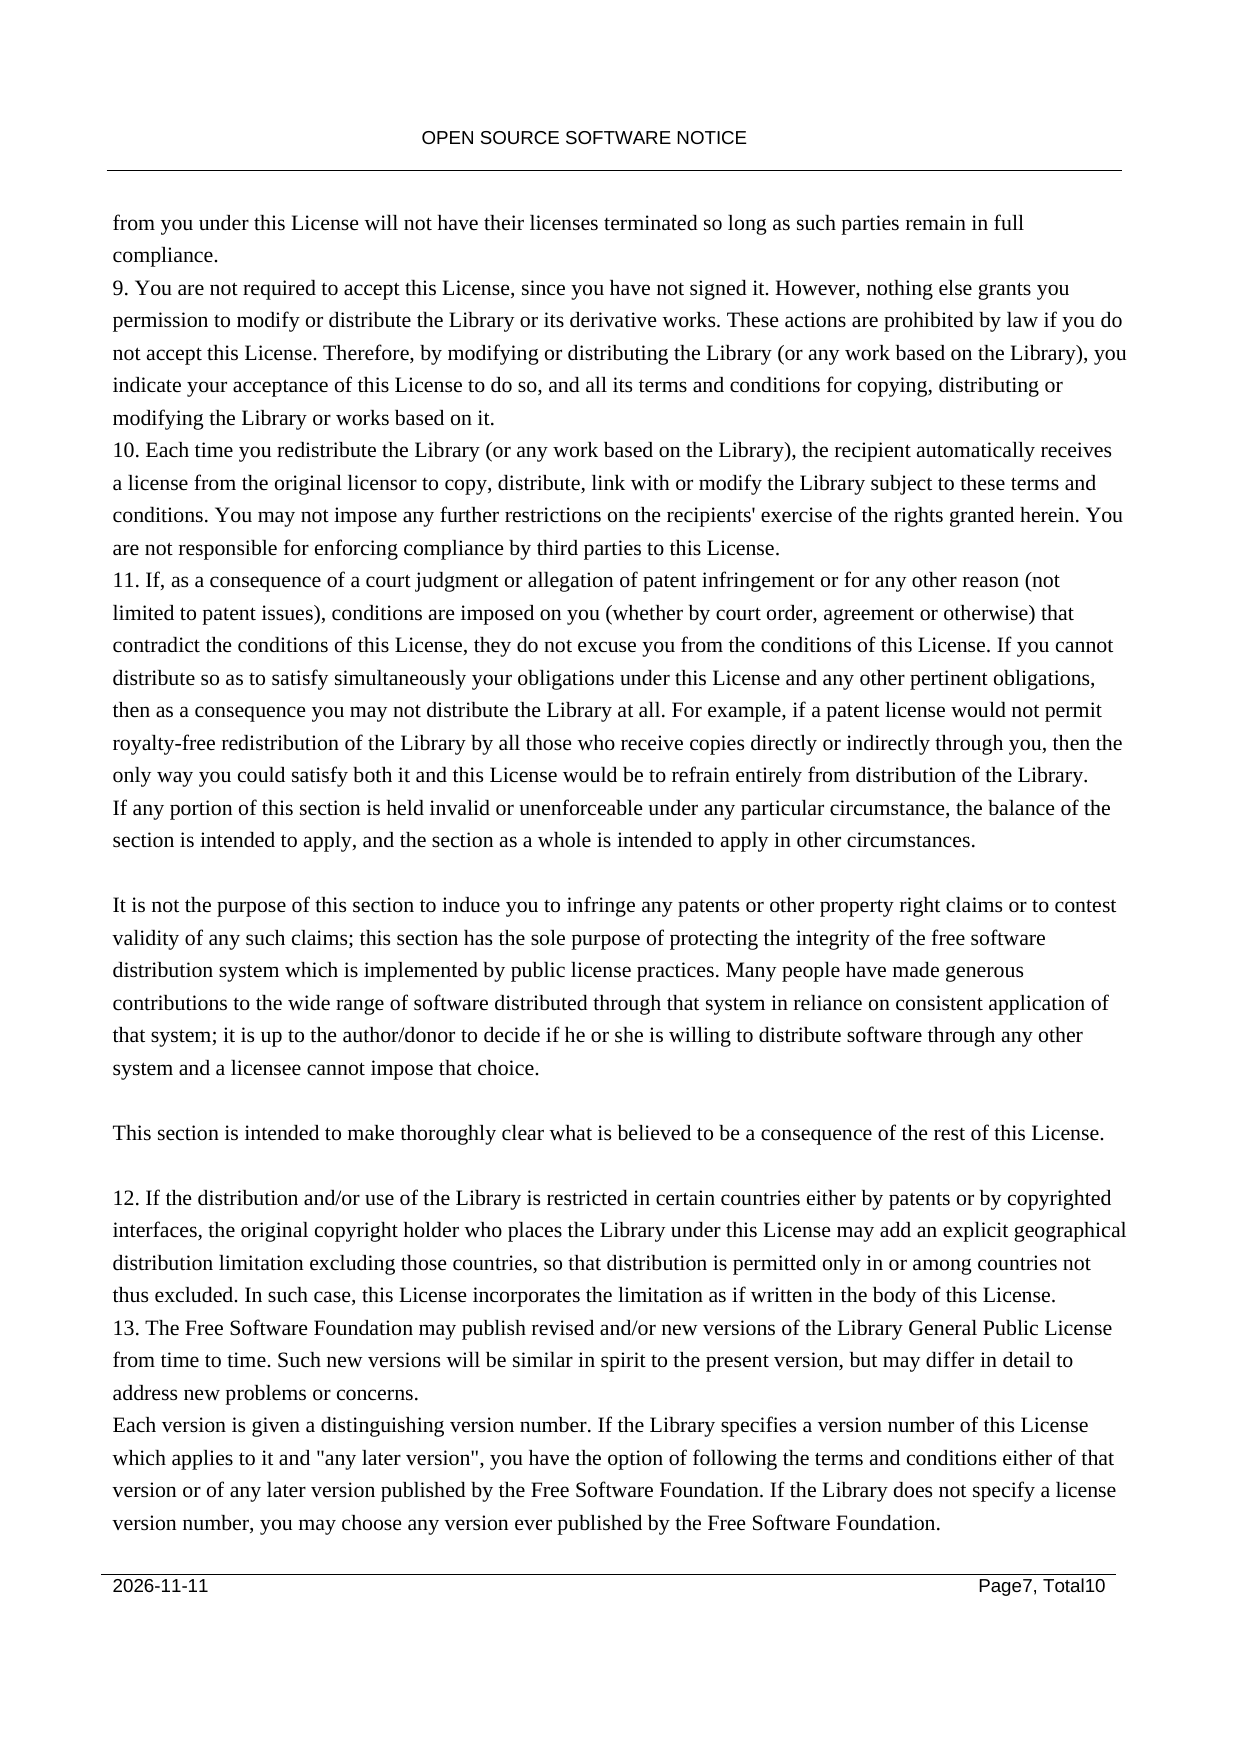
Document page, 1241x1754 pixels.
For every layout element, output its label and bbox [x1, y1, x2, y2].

text [112, 206, 1128, 1539]
